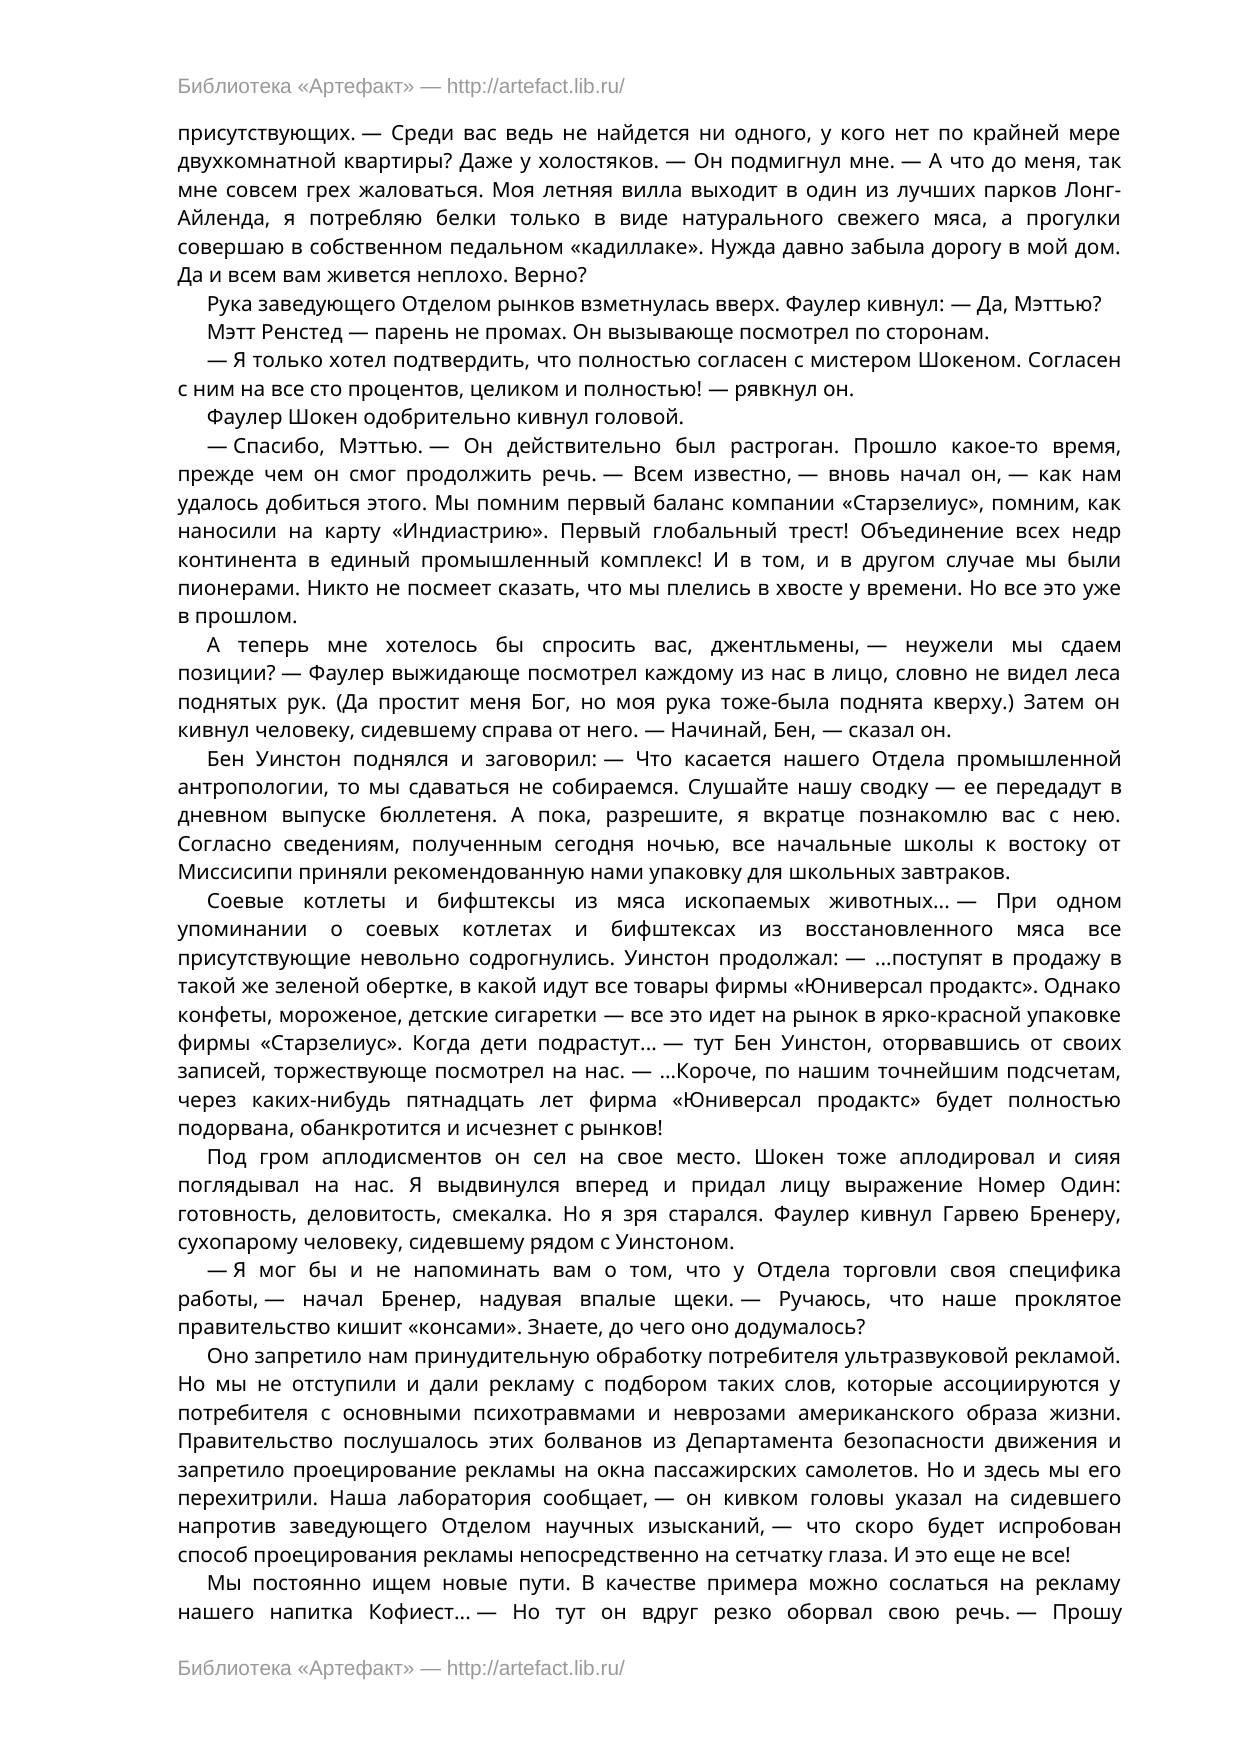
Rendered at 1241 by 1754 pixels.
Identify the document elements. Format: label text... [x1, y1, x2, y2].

text Бен Уинстон поднялся и заговорил: — Что касается нашего Отдела промышленной антропологии, то мы сдаваться не собираемся. Слушайте нашу сводку — ее передадут в дневном выпуске бюллетеня. А пока, разрешите, я вкратце познакомлю вас с нею. Согласно сведениям, полученным сегодня ночью, все начальные школы к востоку от Миссисипи приняли рекомендованную нами упаковку для школьных завтраков. [177, 744, 1122, 886]
text Соевые котлеты и бифштексы из мяса ископаемых животных... — При одном упоминании о соевых котлетах и бифштексах из восстановленного мяса все присутствующие невольно содрогнулись. Уинстон продолжал: — ...поступят в продажу в такой же зеленой обертке, в какой идут все товары фирмы «Юниверсал продактс». Однако конфеты, мороженое, детские сигаретки — все это идет на рынок в ярко-красной упаковке фирмы «Старзелиус». Когда дети подрастут... — тут Бен Уинстон, оторвавшись от своих записей, торжествующе посмотрел на нас. — ...Короче, по нашим точнейшим подсчетам, через каких-нибудь пятнадцать лет фирма «Юниверсал продактс» будет полностью подорвана, обанкротится и исчезнет с рынков! [177, 886, 1122, 1142]
text Мэтт Ренстед — парень не промах. Он вызывающе посмотрел по сторонам. [177, 317, 1122, 346]
text Оно запретило нам принудительную обработку потребителя ультразвуковой рекламой. Но мы не отступили и дали рекламу с подбором таких слов, которые ассоциируются у потребителя с основными психотравмами и неврозами американского образа жизни. Правительство послушалось этих болванов из Департамента безопасности движения и запретило проецирование рекламы на окна пассажирских самолетов. Но и здесь мы его перехитрили. Наша лаборатория сообщает, — он кивком головы указал на сидевшего напротив заведующего Отделом научных изысканий, — что скоро будет испробован способ проецирования рекламы непосредственно на сетчатку глаза. И это еще не все! [177, 1341, 1122, 1568]
text — Я мог бы и не напоминать вам о том, что у Отдела торговли своя специфика работы, — начал Бренер, надувая впалые щеки. — Ручаюсь, что наше проклятое правительство кишит «консами». Знаете, до чего оно додумалось? [177, 1256, 1122, 1341]
text Фаулер Шокен одобрительно кивнул головой. [177, 402, 1122, 431]
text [177, 1568, 1122, 1625]
text Под гром аплодисментов он сел на свое место. Шокен тоже аплодировал и сияя поглядывал на нас. Я выдвинулся вперед и придал лицу выражение Номер Один: готовность, деловитость, смекалка. Но я зря старался. Фаулер кивнул Гарвею Бренеру, сухопарому человеку, сидевшему рядом с Уинстоном. [177, 1142, 1122, 1256]
text — Я только хотел подтвердить, что полностью согласен с мистером Шокеном. Согласен с ним на все сто процентов, целиком и полностью! — рявкнул он. [177, 346, 1122, 402]
text А теперь мне хотелось бы спросить вас, джентльмены, — неужели мы сдаем позиции? — Фаулер выжидающе посмотрел каждому из нас в лицо, словно не видел леса поднятых рук. (Да простит меня Бог, но моя рука тоже-была поднята кверху.) Затем он кивнул человеку, сидевшему справа от него. — Начинай, Бен, — сказал он. [177, 630, 1122, 744]
text — Спасибо, Мэттью. — Он действительно был растроган. Прошло какое-то время, прежде чем он смог продолжить речь. — Всем известно, — вновь начал он, — как нам удалось добиться этого. Мы помним первый баланс компании «Старзелиус», помним, как наносили на карту «Индиастрию». Первый глобальный трест! Объединение всех недр континента в единый промышленный комплекс! И в том, и в другом случае мы были пионерами. Никто не посмеет сказать, что мы плелись в хвосте у времени. Но все это уже в прошлом. [177, 431, 1122, 630]
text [177, 118, 1122, 289]
text Рука заведующего Отделом рынков взметнулась вверх. Фаулер кивнул: — Да, Мэттью? [177, 289, 1122, 317]
